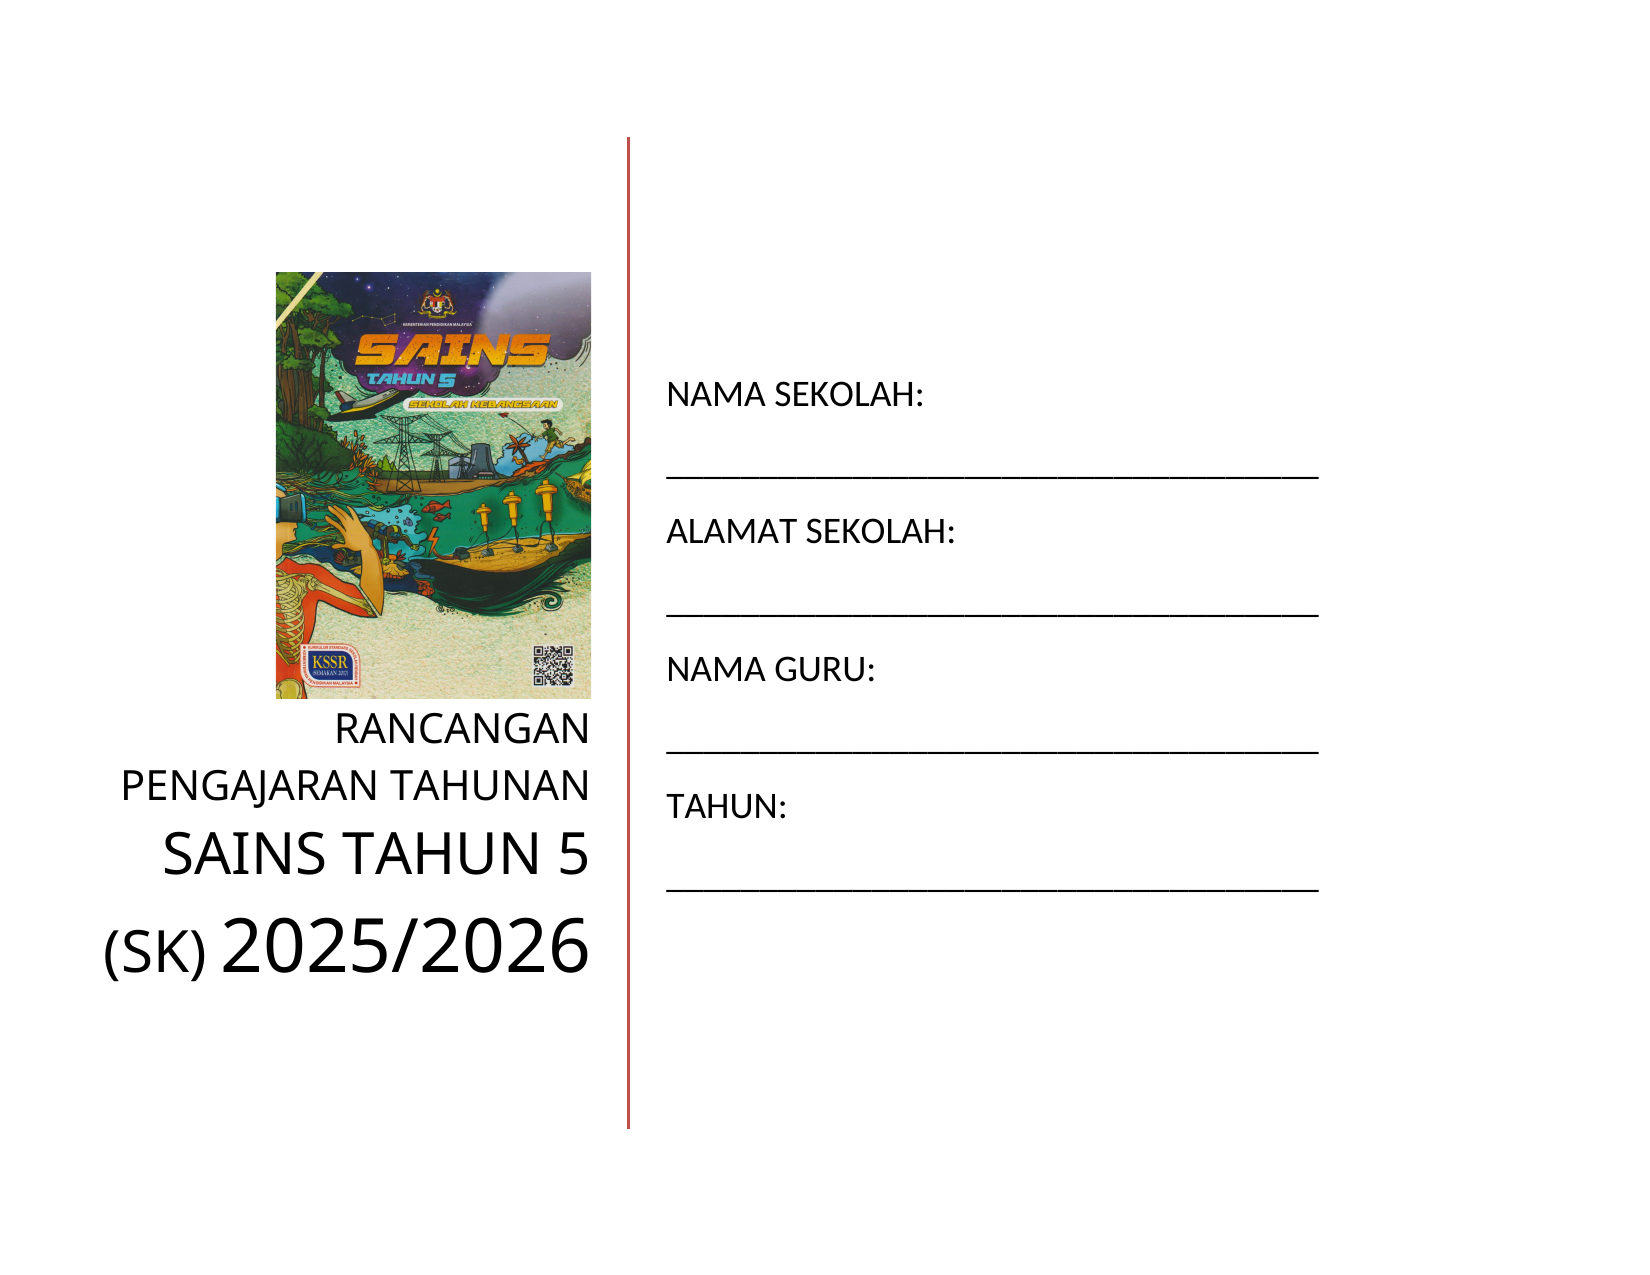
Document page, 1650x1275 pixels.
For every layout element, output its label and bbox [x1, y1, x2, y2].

picture [275, 272, 592, 699]
